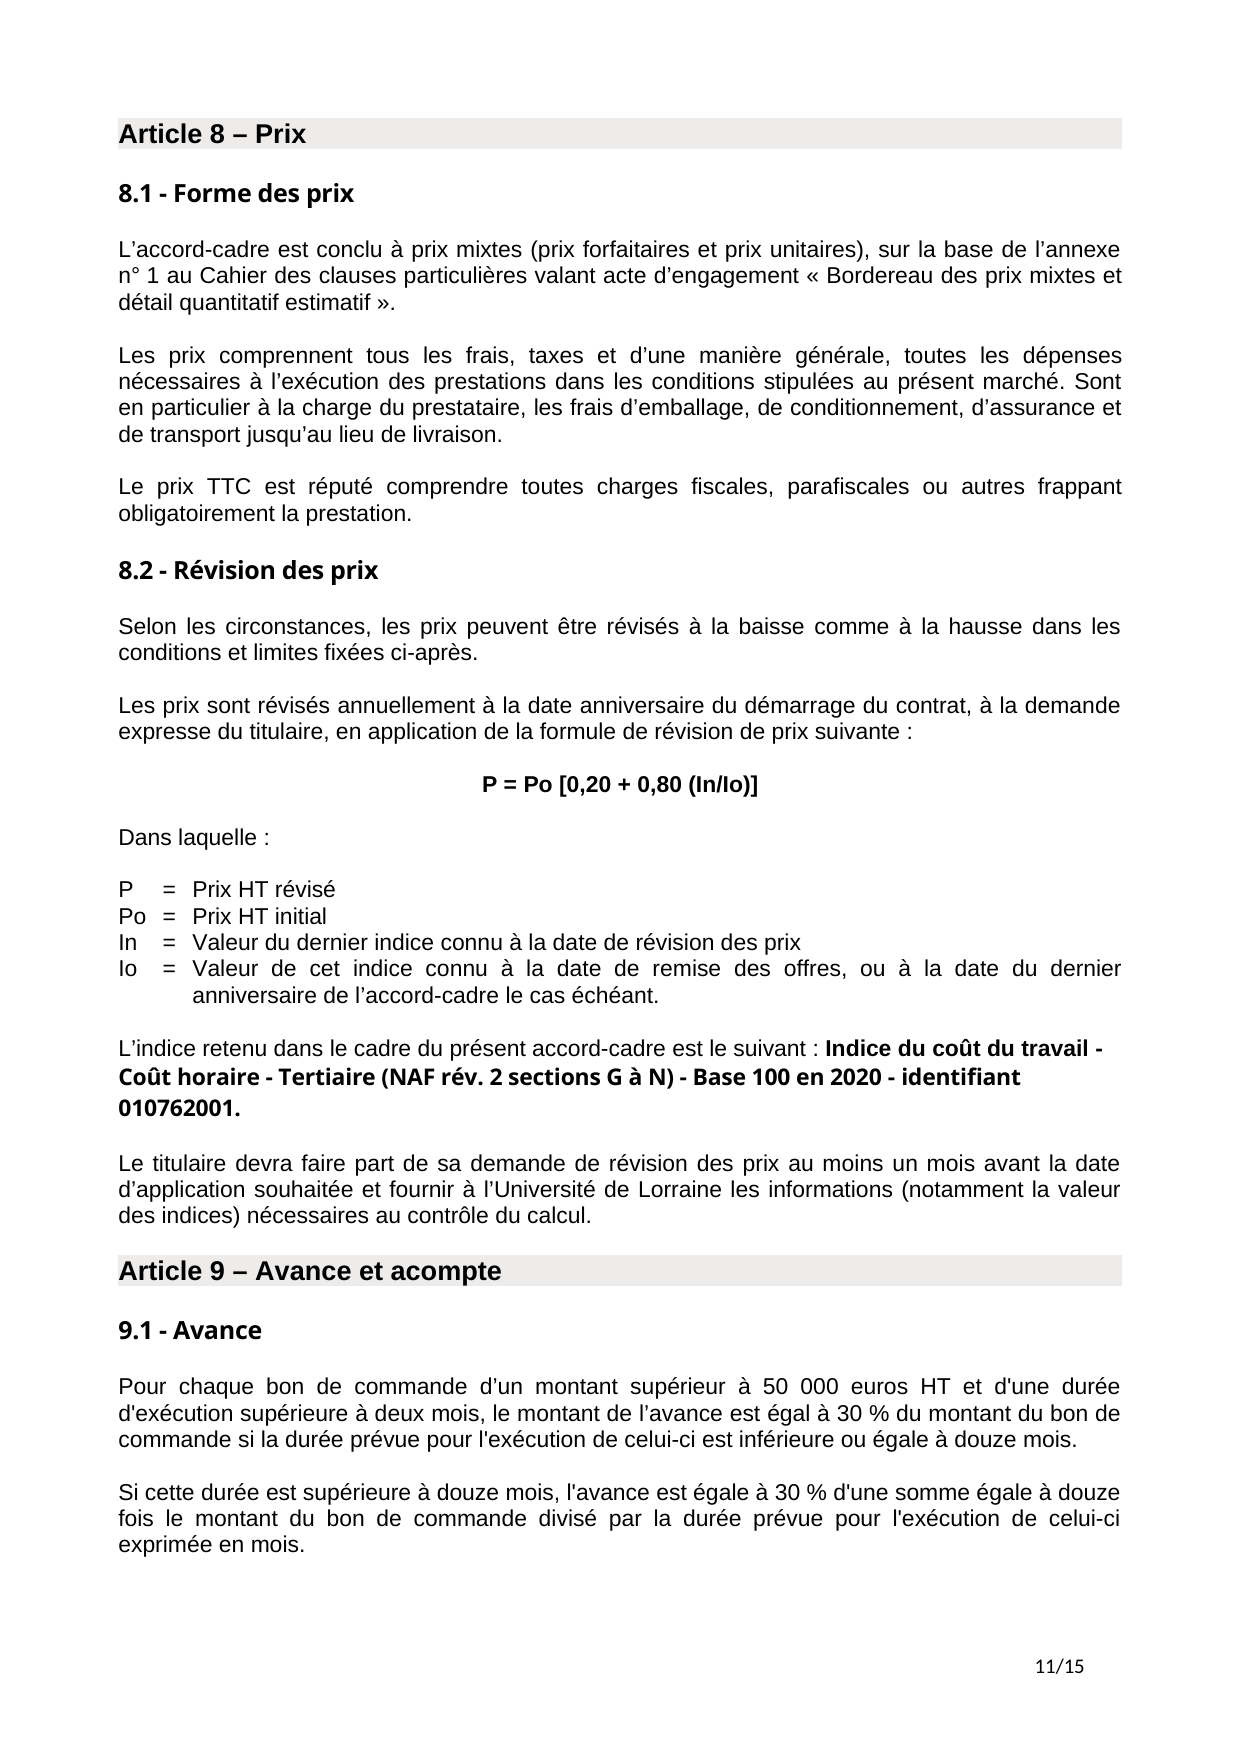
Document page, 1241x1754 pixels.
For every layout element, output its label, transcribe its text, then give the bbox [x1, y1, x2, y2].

text Selon les circonstances, les prix peuvent être révisés à la baisse comme à la hausse dans les conditions et limites fixées ci-après. [118, 613, 1122, 666]
text Po = Prix HT initial [118, 903, 1122, 929]
text Si cette durée est supérieure à douze mois, l'avance est égale à 30 % d'une somme égale à douze fois le montant du bon de commande divisé par la durée prévue pour l'exécution de celui-ci exprimée en mois. [118, 1478, 1122, 1558]
text P = Prix HT révisé [118, 876, 1122, 903]
text In = Valeur du dernier indice connu à la date de révision des prix [118, 929, 1122, 955]
text Dans laquelle : [118, 824, 1122, 850]
subtitle 9.1 - Avance [118, 1313, 1122, 1347]
subtitle 8.2 - Révision des prix [118, 552, 1122, 586]
text Le titulaire devra faire part de sa demande de révision des prix au moins un mois avant la date d’application souhaitée et fournir à l’Université de Lorraine les informations (notamment la valeur des indices) nécessaires au contrôle du calcul. [118, 1150, 1122, 1229]
text L’accord-cadre est conclu à prix mixtes (prix forfaitaires et prix unitaires), sur la base de l’annexe n° 1 au Cahier des clauses particulières valant acte d’engagement « Bordereau des prix mixtes et détail quantitatif estimatif ». [118, 236, 1122, 315]
text Article 8 – Prix [118, 118, 1122, 149]
text Les prix sont révisés annuellement à la date anniversaire du démarrage du contrat, à la demande expresse du titulaire, en application de la formule de révision de prix suivante : [118, 692, 1122, 744]
text Les prix comprennent tous les frais, taxes et d’une manière générale, toutes les dépenses nécessaires à l’exécution des prestations dans les conditions stipulées au présent marché. Sont en particulier à la charge du prestataire, les frais d’emballage, de conditionnement, d’assurance et de transport jusqu’au lieu de livraison. [118, 342, 1122, 447]
text Io = Valeur de cet indice connu à la date de remise des offres, ou à la date du dernier anniversaire de l’accord-cadre le cas échéant. [118, 955, 1122, 1008]
text Le prix TTC est réputé comprendre toutes charges fiscales, parafiscales ou autres frappant obligatoirement la prestation. [118, 473, 1122, 526]
text P = Po [0,20 + 0,80 (In/Io)] [118, 771, 1122, 797]
text Pour chaque bon de commande d’un montant supérieur à 50 000 euros HT et d'une durée d'exécution supérieure à deux mois, le montant de l’avance est égal à 30 % du montant du bon de commande si la durée prévue pour l'exécution de celui-ci est inférieure ou égale à douze mois. [118, 1373, 1122, 1452]
subtitle 8.1 - Forme des prix [118, 176, 1122, 210]
text Article 9 – Avance et acompte [118, 1255, 1122, 1286]
text L’indice retenu dans le cadre du présent accord-cadre est le suivant : Indice du coût du travail - Coût horaire - Tertiaire (NAF rév. 2 sections G à N) - Base 100 en 2020 - identifiant 010762001. [118, 1034, 1122, 1123]
